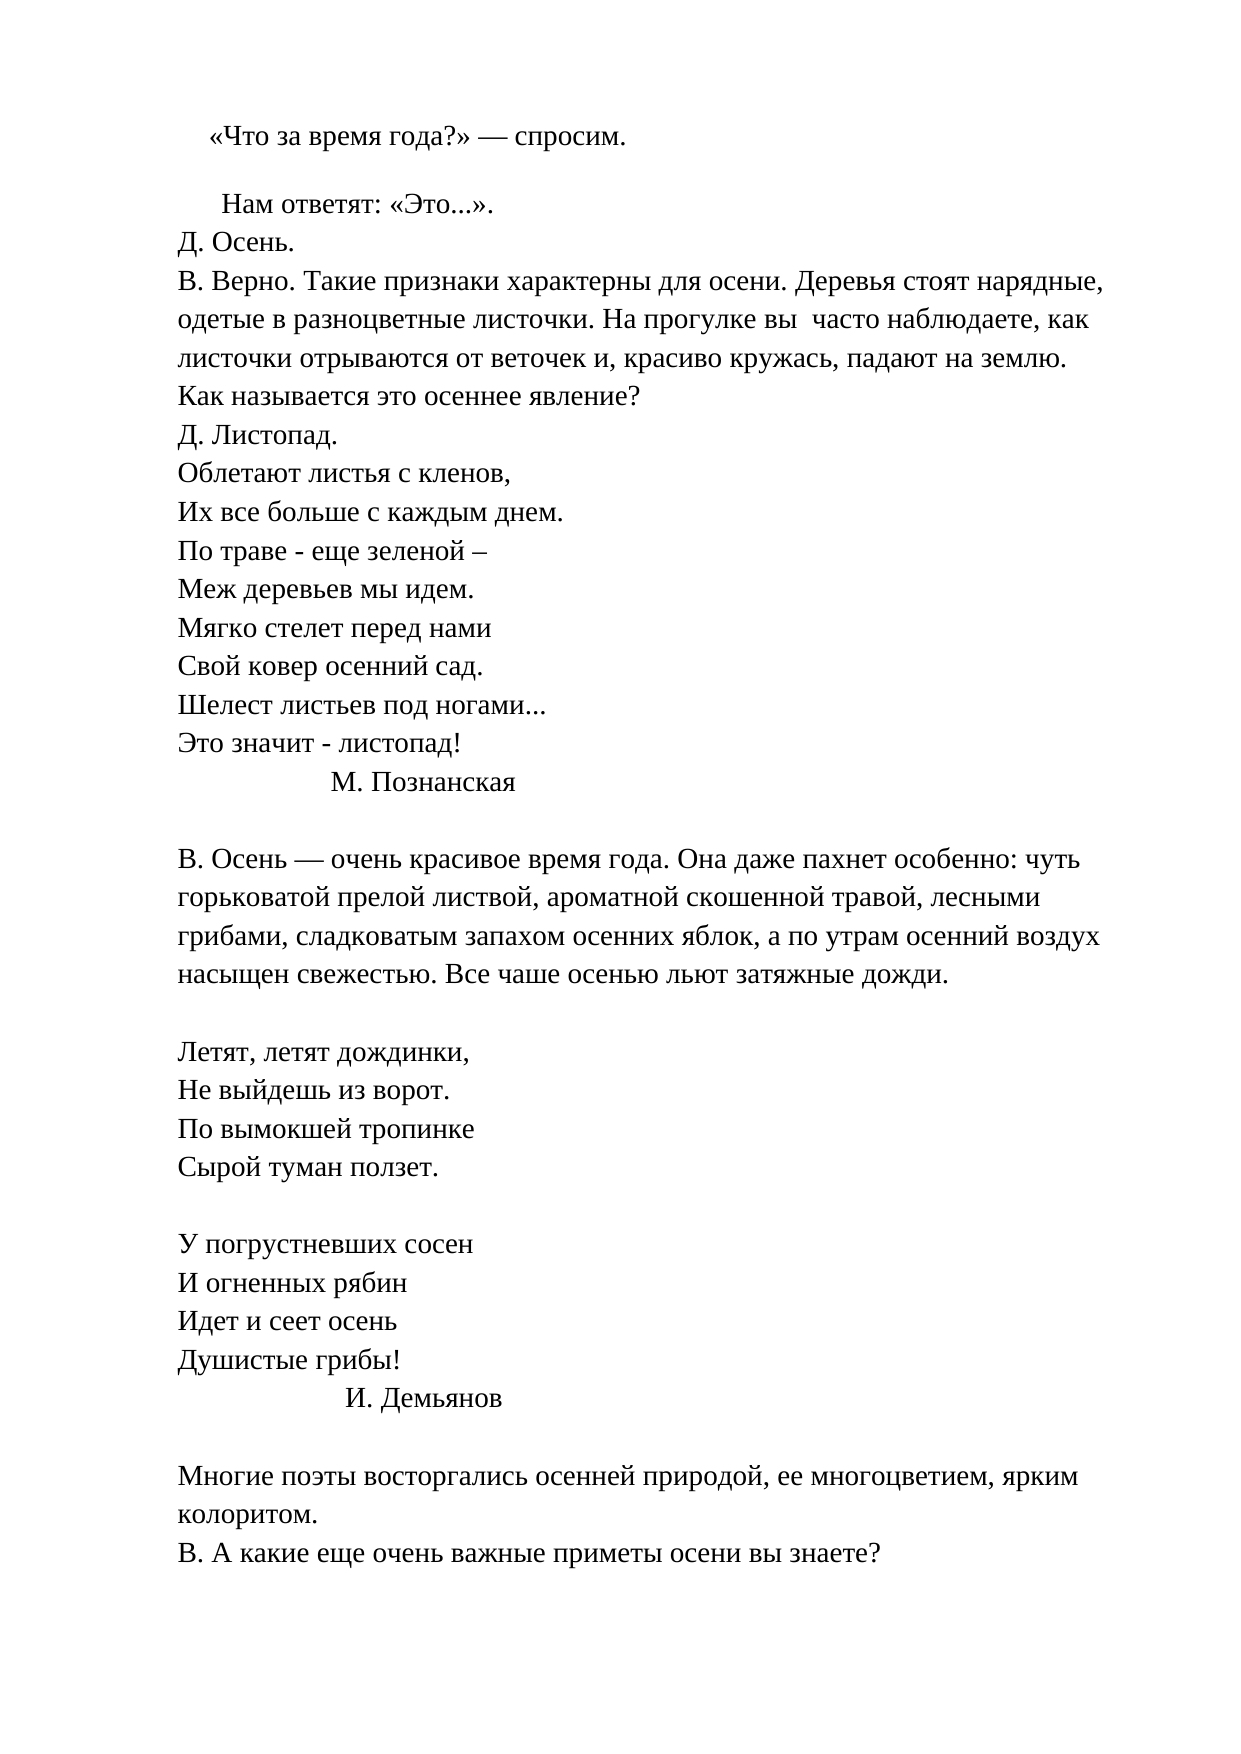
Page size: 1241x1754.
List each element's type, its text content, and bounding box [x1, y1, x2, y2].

text Сырой туман ползет. [177, 1149, 1152, 1183]
text «Что за время года?» — спросим. [177, 118, 1152, 152]
text Меж деревьев мы идем. [177, 571, 1152, 605]
text В. Осень — очень красивое время года. Она даже пахнет особенно: чуть горьковатой прелой листвой, ароматной скошенной травой, лесными грибами, сладковатым запахом осенних яблок, а по утрам осенний воздух насыщен свежестью. Все чаше осенью льют затяжные дожди. [177, 841, 1152, 990]
text По вымокшей тропинке [177, 1111, 1152, 1144]
text Многие поэты восторгались осенней природой, ее многоцветием, ярким колоритом. [177, 1458, 1152, 1530]
text Не выйдешь из ворот. [177, 1072, 1152, 1106]
text Это значит - листопад! [177, 725, 1152, 759]
text Д. Листопад. [177, 417, 1152, 451]
text М. Познанская [177, 764, 1152, 797]
text В. Верно. Такие признаки характерны для осени. Деревья стоят нарядные, одетые в разноцветные листочки. На прогулке вы часто наблюдаете, как листочки отрываются от веточек и, красиво кружась, падают на землю. [177, 263, 1152, 373]
text Свой ковер осенний сад. [177, 648, 1152, 682]
text И. Демьянов [177, 1381, 1152, 1414]
text Облетают листья с кленов, [177, 456, 1152, 489]
text По траве - еще зеленой – [177, 533, 1152, 566]
text Их все больше с каждым днем. [177, 494, 1152, 528]
text Шелест листьев под ногами... [177, 687, 1152, 720]
text Нам ответят: «Это...». [177, 186, 1152, 219]
text Как называется это осеннее явление? [177, 378, 1152, 412]
text Идет и сеет осень [177, 1303, 1152, 1337]
text В. А какие еще очень важные приметы осени вы знаете? [177, 1535, 1152, 1568]
text Мягко стелет перед нами [177, 610, 1152, 643]
text У погрустневших сосен [177, 1226, 1152, 1260]
text Летят, летят дождинки, [177, 1034, 1152, 1067]
text Д. Осень. [177, 224, 1152, 258]
text И огненных рябин [177, 1265, 1152, 1298]
text Душистые грибы! [177, 1342, 1152, 1376]
